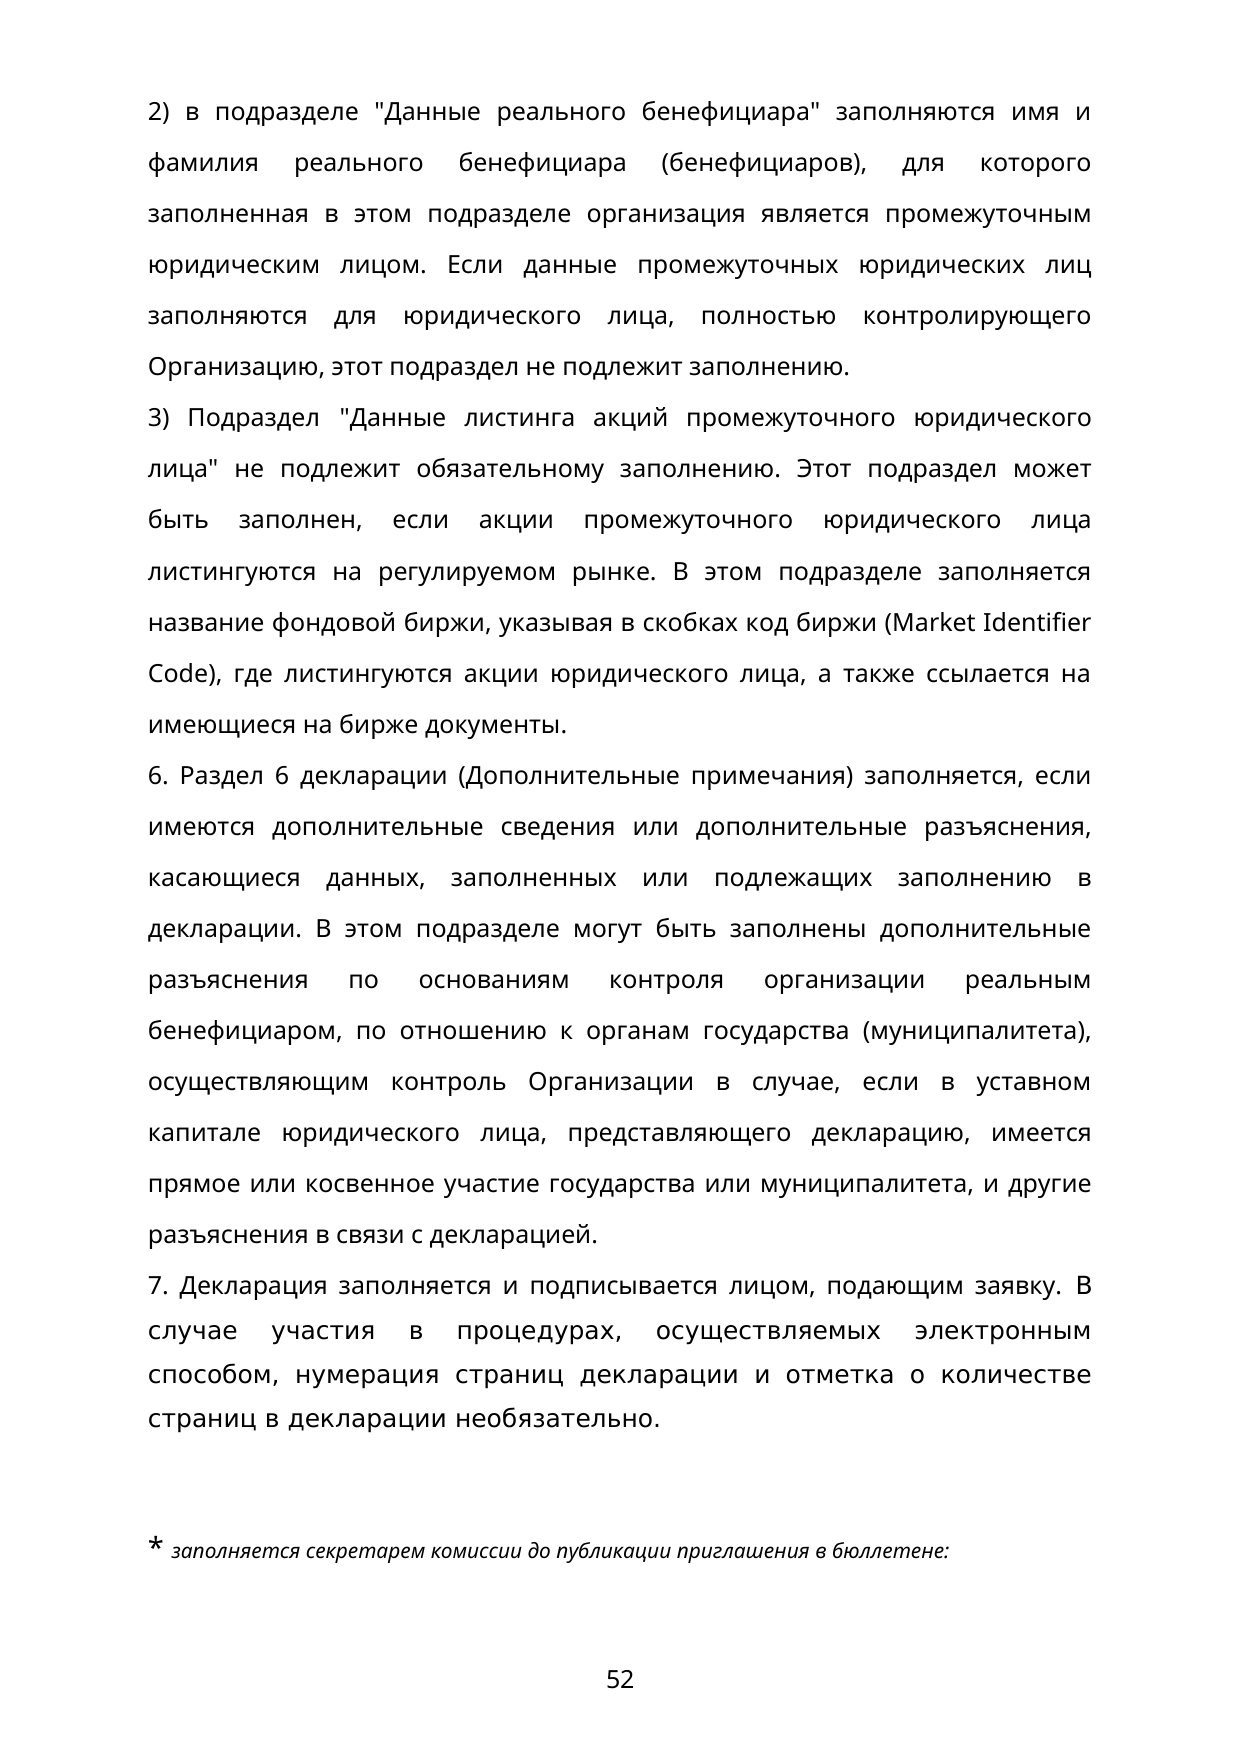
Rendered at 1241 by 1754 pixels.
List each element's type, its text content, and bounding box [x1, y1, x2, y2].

text 6. Раздел 6 декларации (Дополнительные примечания) заполняется, если имеются дополнительные сведения или дополнительные разъяснения, касающиеся данных, заполненных или подлежащих заполнению в декларации. В этом подразделе могут быть заполнены дополнительные разъяснения по основаниям контроля организации реальным бенефициаром, по отношению к органам государства (муниципалитета), осуществляющим контроль Организации в случае, если в уставном капитале юридического лица, представляющего декларацию, имеется прямое или косвенное участие государства или муниципалитета, и другие разъяснения в связи с декларацией. [148, 757, 1092, 1251]
text 3) Подраздел "Данные листинга акций промежуточного юридического лица" не подлежит обязательному заполнению. Этот подраздел может быть заполнен, если акции промежуточного юридического лица листингуются на регулируемом рынке. В этом подразделе заполняется название фондовой биржи, указывая в скобках код биржи (Market Identifier Code), где листингуются акции юридического лица, а также ссылается на имеющиеся на бирже документы. [148, 400, 1092, 740]
text * заполняется секретарем комиссии до публикации приглашения в бюллетене: [148, 1527, 1092, 1567]
text 2) в подразделе "Данные реального бенефициара" заполняются имя и фамилия реального бенефициара (бенефициаров), для которого заполненная в этом подразделе организация является промежуточным юридическим лицом. Если данные промежуточных юридических лиц заполняются для юридического лица, полностью контролирующего Организацию, этот подраздел не подлежит заполнению. [148, 94, 1092, 383]
text 7. Декларация заполняется и подписывается лицом, подающим заявку. В случае участия в процедурах, осуществляемых электронным способом, нумерация страниц декларации и отметка о количестве страниц в декларации необязательно. [148, 1268, 1092, 1433]
